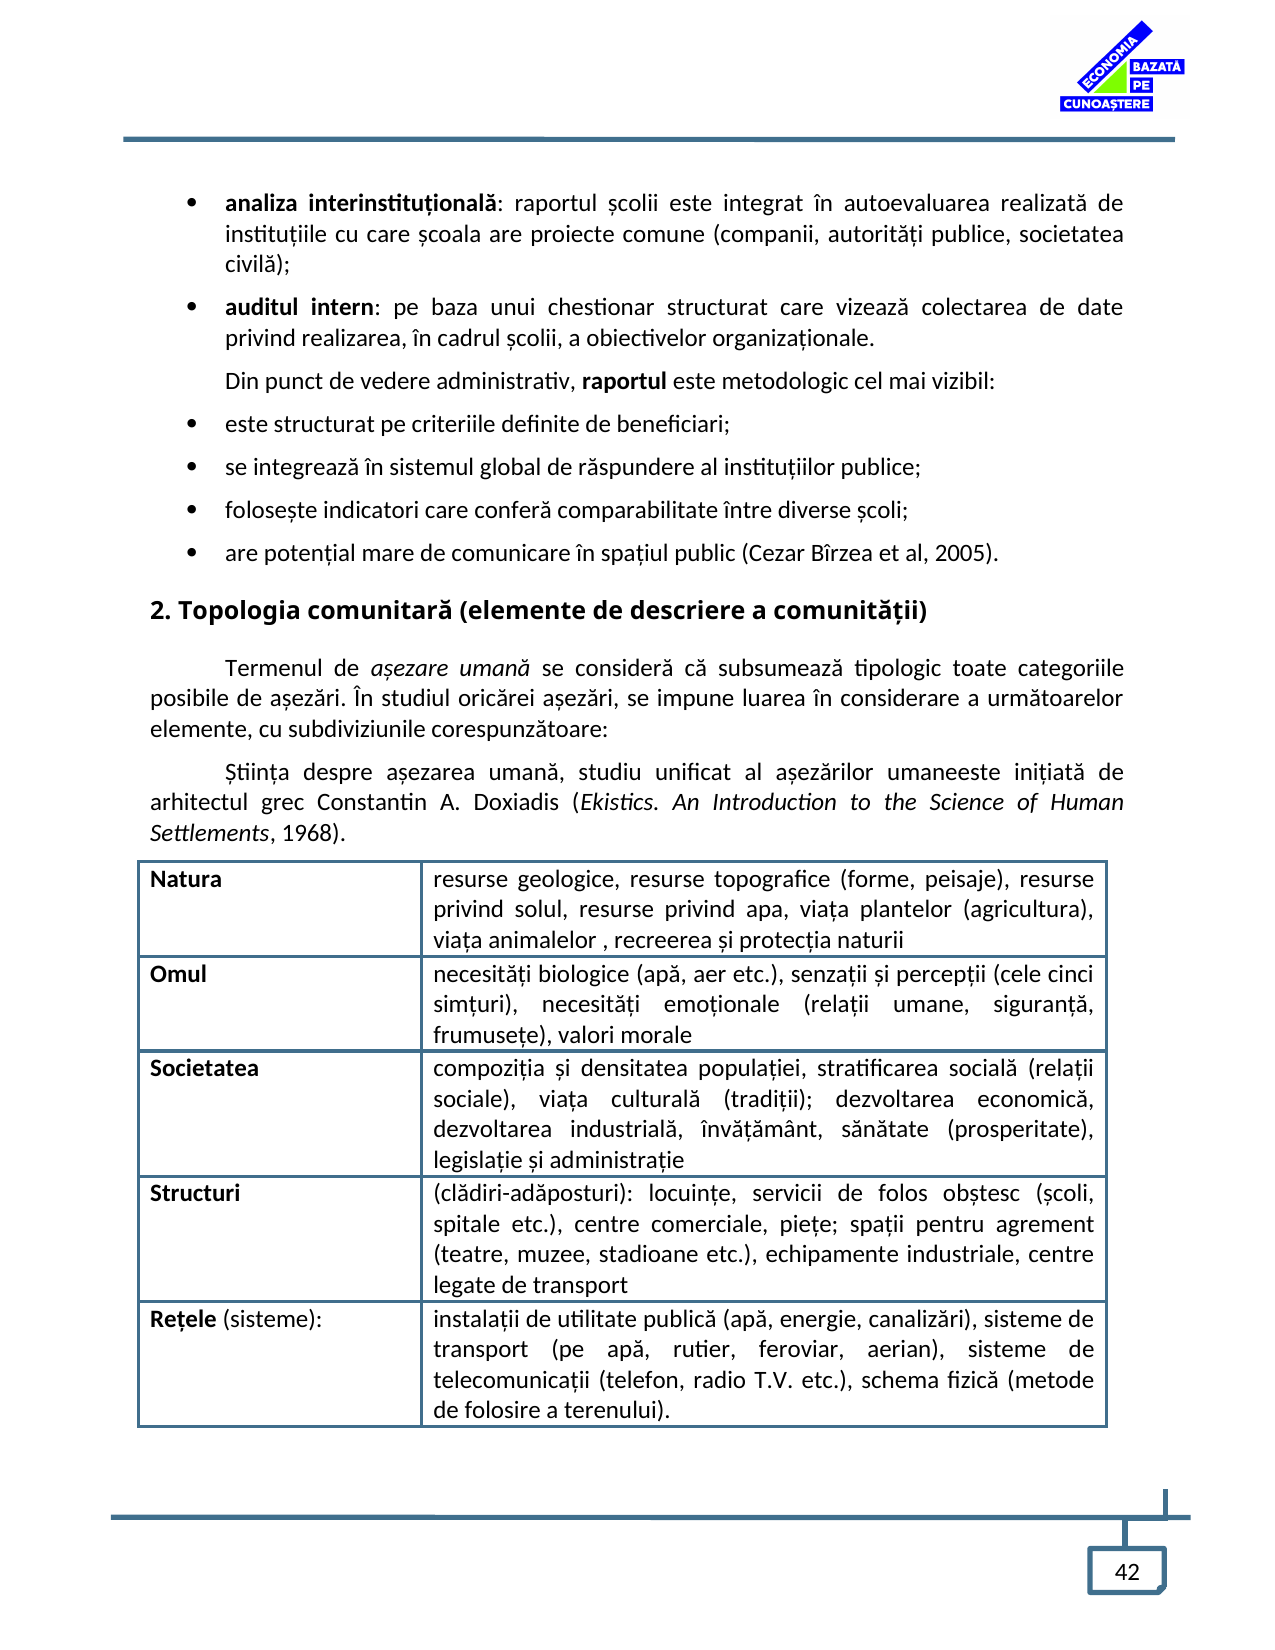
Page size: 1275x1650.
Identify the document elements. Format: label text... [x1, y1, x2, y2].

list foloseşte indicatori care conferă comparabilitate între diverse şcoli; [187, 494, 1125, 525]
text Din punct de vedere administrativ, raportul este metodologic cel mai vizibil: [150, 365, 1125, 396]
table_cell (clădiri-adăposturi): locuinţe, servicii de folos obştesc (şcoli, spitale etc.), centre comerciale, pieţe; spaţii pentru agrement (teatre, muzee, stadioane etc.), echipamente industriale, centre legate de transport [423, 1178, 1105, 1300]
table_cell instalaţii de utilitate publică (apă, energie, canalizări), sisteme de transport (pe apă, rutier, feroviar, aerian), sisteme de telecomunicaţii (telefon, radio T.V. etc.), schema fizică (metode de folosire a terenului). [423, 1303, 1105, 1425]
picture [1050, 15, 1191, 119]
table_cell Structuri [140, 1178, 420, 1300]
subtitle 2. Topologia comunitară (elemente de descriere a comunităţii) [150, 593, 1125, 627]
list se integrează în sistemul global de răspundere al instituţiilor publice; [187, 451, 1125, 482]
list este structurat pe criteriile definite de beneficiari; [187, 408, 1125, 439]
table_cell Omul [140, 958, 420, 1049]
table_header Natura [140, 863, 420, 954]
text Ştiinţa despre aşezarea umană, studiu unificat al aşezărilor umaneeste iniţiată de arhitectul grec Constantin A. Doxiadis (Ekistics. An Introduction to the Science of Human Settlements, 1968). [150, 756, 1125, 847]
table_cell compoziţia şi densitatea populaţiei, stratificarea socială (relaţii sociale), viaţa culturală (tradiţii); dezvoltarea economică, dezvoltarea industrială, învăţământ, sănătate (prosperitate), legislaţie şi administraţie [423, 1053, 1105, 1174]
table_cell necesităţi biologice (apă, aer etc.), senzaţii şi percepţii (cele cinci simţuri), necesităţi emoţionale (relaţii umane, siguranţă, frumuseţe), valori morale [423, 958, 1105, 1049]
list analiza interinstituţională: raportul şcolii este integrat în autoevaluarea realizată de instituţiile cu care şcoala are proiecte comune (companii, autorităţi publice, societatea civilă); [187, 187, 1125, 279]
text Termenul de aşezare umană se consideră că subsumează tipologic toate categoriile posibile de aşezări. În studiul oricărei aşezări, se impune luarea în considerare a următoarelor elemente, cu subdiviziunile corespunzătoare: [150, 652, 1125, 743]
list are potenţial mare de comunicare în spaţiul public (Cezar Bîrzea et al, 2005). [187, 537, 1125, 568]
table_cell Societatea [140, 1053, 420, 1174]
list auditul intern: pe baza unui chestionar structurat care vizează colectarea de date privind realizarea, în cadrul şcolii, a obiectivelor organizaţionale. [187, 292, 1125, 353]
table_header resurse geologice, resurse topografice (forme, peisaje), resurse privind solul, resurse privind apa, viaţa plantelor (agricultura), viaţa animalelor , recreerea şi protecţia naturii [423, 863, 1105, 954]
table_cell Reţele (sisteme): [140, 1303, 420, 1425]
